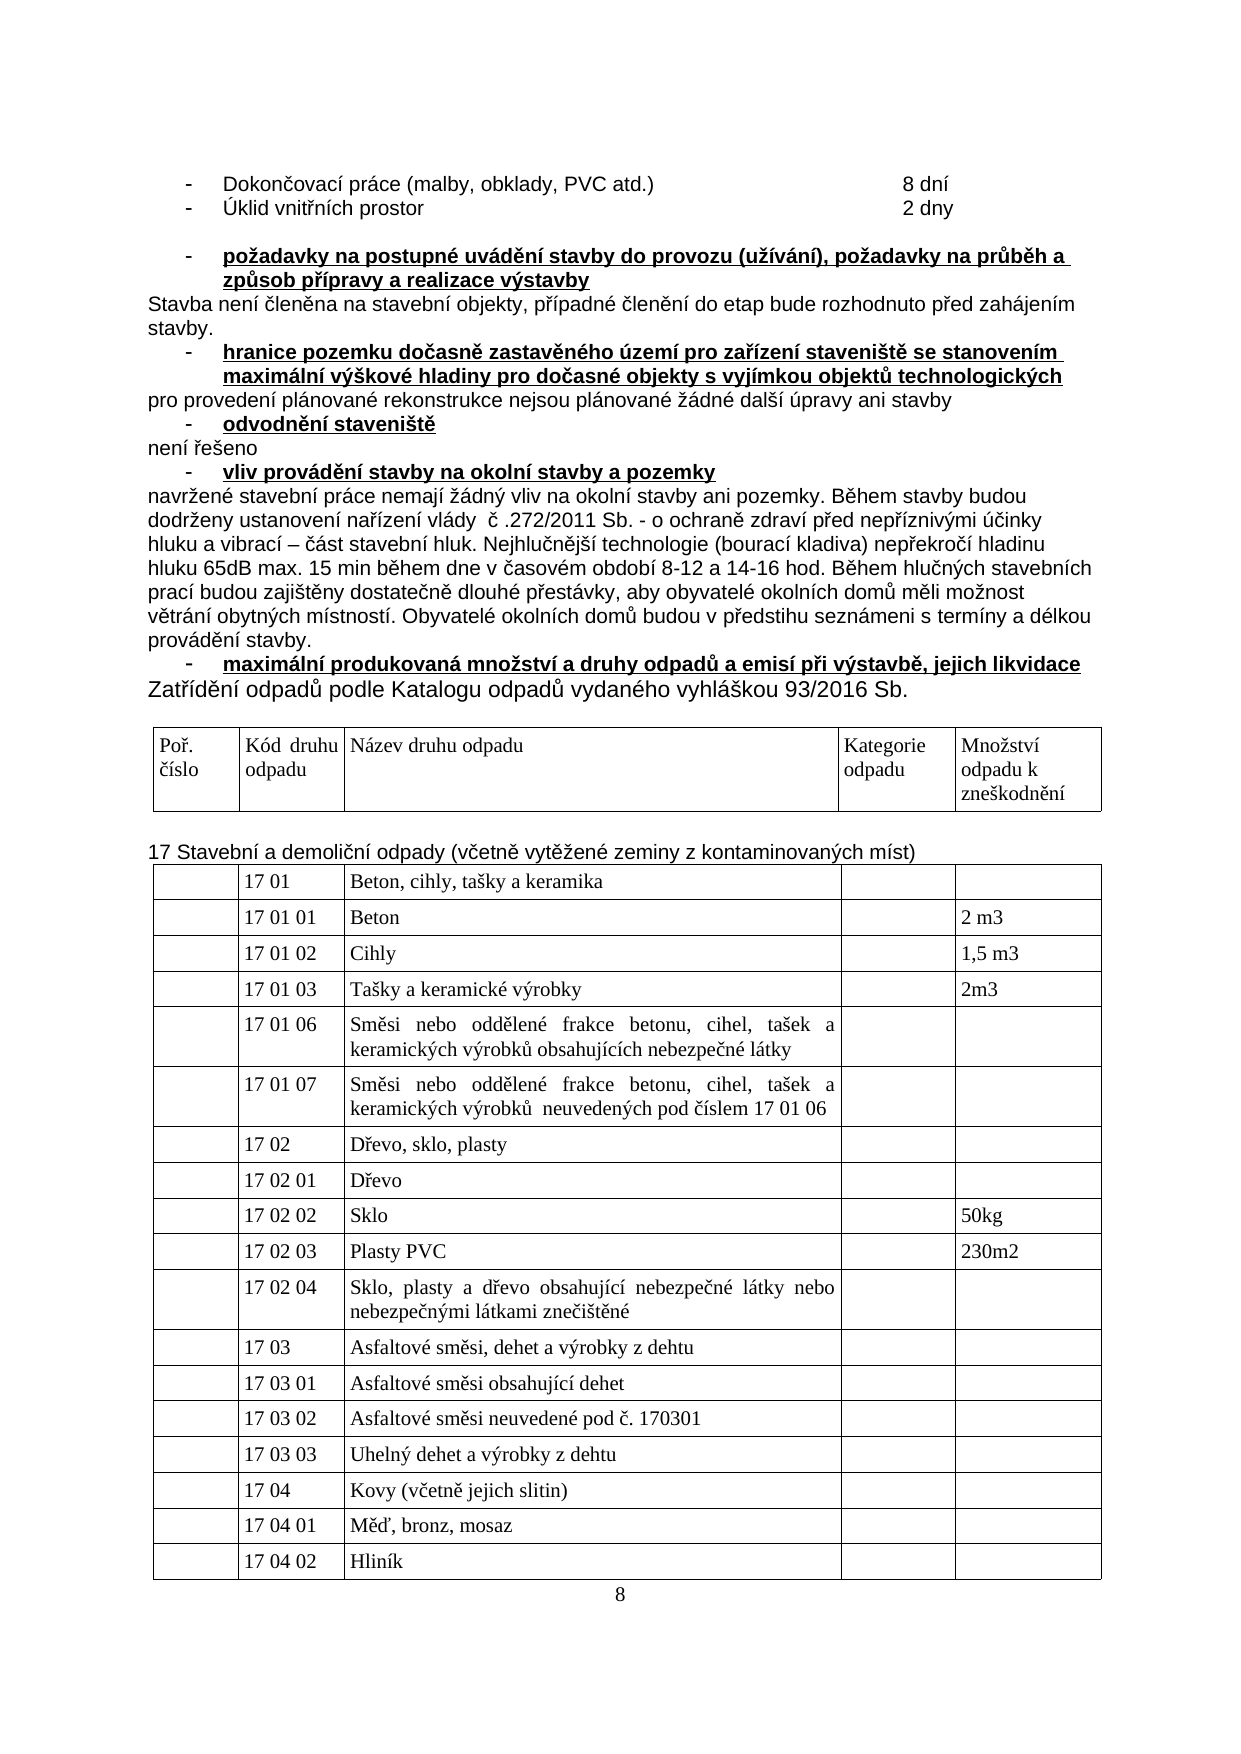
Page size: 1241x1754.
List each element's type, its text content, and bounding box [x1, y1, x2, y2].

table_cell 17 03 [239, 1330, 344, 1364]
table_header Kategorie odpadu [839, 728, 955, 811]
table_cell [842, 1127, 955, 1162]
table_cell 17 04 01 [239, 1509, 344, 1543]
table_header Poř. číslo [154, 728, 239, 811]
table_cell 17 02 03 [239, 1234, 344, 1269]
table_cell [842, 1067, 955, 1126]
table_cell [154, 1199, 238, 1233]
table_cell 17 02 01 [239, 1163, 344, 1197]
table_cell [842, 1544, 955, 1579]
list odvodnění staveniště [185, 412, 1093, 436]
table_cell [956, 1473, 1101, 1507]
table_cell [842, 1234, 955, 1269]
table_cell [956, 1437, 1101, 1472]
table_cell [154, 1401, 238, 1436]
table_cell Hliník [345, 1544, 841, 1579]
table_cell Asfaltové směsi obsahující dehet [345, 1366, 841, 1400]
table_cell Cihly [345, 936, 841, 971]
table_cell [154, 1473, 238, 1507]
table_cell 17 02 04 [239, 1270, 344, 1329]
table_cell 17 03 03 [239, 1437, 344, 1472]
table_cell [154, 1007, 238, 1066]
table_cell Sklo [345, 1199, 841, 1233]
table_cell [154, 1127, 238, 1162]
table_cell 17 01 06 [239, 1007, 344, 1066]
table_cell [154, 1437, 238, 1472]
table_cell Dřevo, sklo, plasty [345, 1127, 841, 1162]
table_cell Plasty PVC [345, 1234, 841, 1269]
table_cell [956, 1067, 1101, 1126]
table_cell 17 04 02 [239, 1544, 344, 1579]
table_cell [842, 1199, 955, 1233]
table_cell [842, 1330, 955, 1364]
text pro provedení plánované rekonstrukce nejsou plánované žádné další úpravy ani stavby [148, 388, 1093, 412]
table_cell [956, 1007, 1101, 1066]
text 17 Stavební a demoliční odpady (včetně vytěžené zeminy z kontaminovaných míst) [148, 839, 1093, 863]
table_cell Asfaltové směsi neuvedené pod č. 170301 [345, 1401, 841, 1436]
table_header [842, 865, 955, 899]
table_header Název druhu odpadu [345, 728, 838, 811]
table_cell 17 02 [239, 1127, 344, 1162]
text Stavba není členěna na stavební objekty, případné členění do etap bude rozhodnuto před zahájením stavby. [148, 292, 1093, 340]
table_header [956, 865, 1101, 899]
table_cell [842, 1509, 955, 1543]
text není řešeno [148, 436, 1093, 460]
table_cell 17 03 02 [239, 1401, 344, 1436]
table_cell [956, 1509, 1101, 1543]
table_cell 17 01 02 [239, 936, 344, 971]
table_cell [154, 1067, 238, 1126]
table_cell [842, 1366, 955, 1400]
text Zatřídění odpadů podle Katalogu odpadů vydaného vyhláškou 93/2016 Sb. [148, 676, 1093, 703]
table_cell [956, 1401, 1101, 1436]
list Dokončovací práce (malby, obklady, PVC atd.) 8 dní [185, 172, 1093, 196]
table_cell [154, 972, 238, 1006]
table_cell [154, 1234, 238, 1269]
table_cell [956, 1544, 1101, 1579]
table_cell 17 02 02 [239, 1199, 344, 1233]
list Úklid vnitřních prostor 2 dny [185, 196, 1093, 220]
table_cell 17 04 [239, 1473, 344, 1507]
table_cell [956, 1366, 1101, 1400]
table_cell Sklo, plasty a dřevo obsahující nebezpečné látky nebo nebezpečnými látkami znečištěné [345, 1270, 841, 1329]
text navržené stavební práce nemají žádný vliv na okolní stavby ani pozemky. Během stavby budou dodrženy ustanovení nařízení vlády č .272/2011 Sb. - o ochraně zdraví před nepříznivými účinky hluku a vibrací – část stavební hluk. Nejhlučnější technologie (bourací kladiva) nepřekročí hladinu hluku 65dB max. 15 min během dne v časovém období 8-12 a 14-16 hod. Během hlučných stavebních prací budou zajištěny dostatečně dlouhé přestávky, aby obyvatelé okolních domů měli možnost větrání obytných místností. Obyvatelé okolních domů budou v předstihu seznámeni s termíny a délkou provádění stavby. [148, 484, 1093, 652]
table_cell [956, 1163, 1101, 1197]
table_cell Uhelný dehet a výrobky z dehtu [345, 1437, 841, 1472]
table_cell 50kg [956, 1199, 1101, 1233]
table_cell Dřevo [345, 1163, 841, 1197]
table_cell Asfaltové směsi, dehet a výrobky z dehtu [345, 1330, 841, 1364]
table_cell [154, 1366, 238, 1400]
table_cell [842, 1437, 955, 1472]
table_header 17 01 [239, 865, 344, 899]
table_header [154, 865, 238, 899]
table_cell 17 01 03 [239, 972, 344, 1006]
table_cell [842, 936, 955, 971]
table_cell [956, 1330, 1101, 1364]
list maximální produkovaná množství a druhy odpadů a emisí při výstavbě, jejich likvidace [185, 652, 1093, 676]
table_header Kód druhu odpadu [240, 728, 344, 811]
list hranice pozemku dočasně zastavěného území pro zařízení staveniště se stanovením maximální výškové hladiny pro dočasné objekty s vyjímkou objektů technologických [185, 340, 1093, 388]
table_cell 17 01 07 [239, 1067, 344, 1126]
table_cell Tašky a keramické výrobky [345, 972, 841, 1006]
list vliv provádění stavby na okolní stavby a pozemky [185, 460, 1093, 484]
table_cell [154, 1270, 238, 1329]
table_cell Měď, bronz, mosaz [345, 1509, 841, 1543]
table_cell [154, 1509, 238, 1543]
table_cell [154, 1330, 238, 1364]
table_cell 17 01 01 [239, 900, 344, 935]
table_cell [956, 1127, 1101, 1162]
table_cell [842, 1163, 955, 1197]
table_cell Kovy (včetně jejich slitin) [345, 1473, 841, 1507]
list požadavky na postupné uvádění stavby do provozu (užívání), požadavky na průběh a způsob přípravy a realizace výstavby [185, 244, 1093, 292]
table_cell [842, 1473, 955, 1507]
table_cell 230m2 [956, 1234, 1101, 1269]
table_cell [842, 900, 955, 935]
table_cell [154, 1163, 238, 1197]
table_cell Směsi nebo oddělené frakce betonu, cihel, tašek a keramických výrobků neuvedených pod číslem 17 01 06 [345, 1067, 841, 1126]
table_cell [154, 900, 238, 935]
table_cell Směsi nebo oddělené frakce betonu, cihel, tašek a keramických výrobků obsahujících nebezpečné látky [345, 1007, 841, 1066]
table_cell [842, 1270, 955, 1329]
table_header Beton, cihly, tašky a keramika [345, 865, 841, 899]
table_cell 2m3 [956, 972, 1101, 1006]
table_cell [842, 972, 955, 1006]
table_cell [154, 936, 238, 971]
table_cell [154, 1544, 238, 1579]
table_cell [842, 1401, 955, 1436]
table_cell 2 m3 [956, 900, 1101, 935]
table_cell [842, 1007, 955, 1066]
table_cell 17 03 01 [239, 1366, 344, 1400]
table_cell 1,5 m3 [956, 936, 1101, 971]
table_cell Beton [345, 900, 841, 935]
table_header Množství odpadu k zneškodnění [956, 728, 1101, 811]
table_cell [956, 1270, 1101, 1329]
